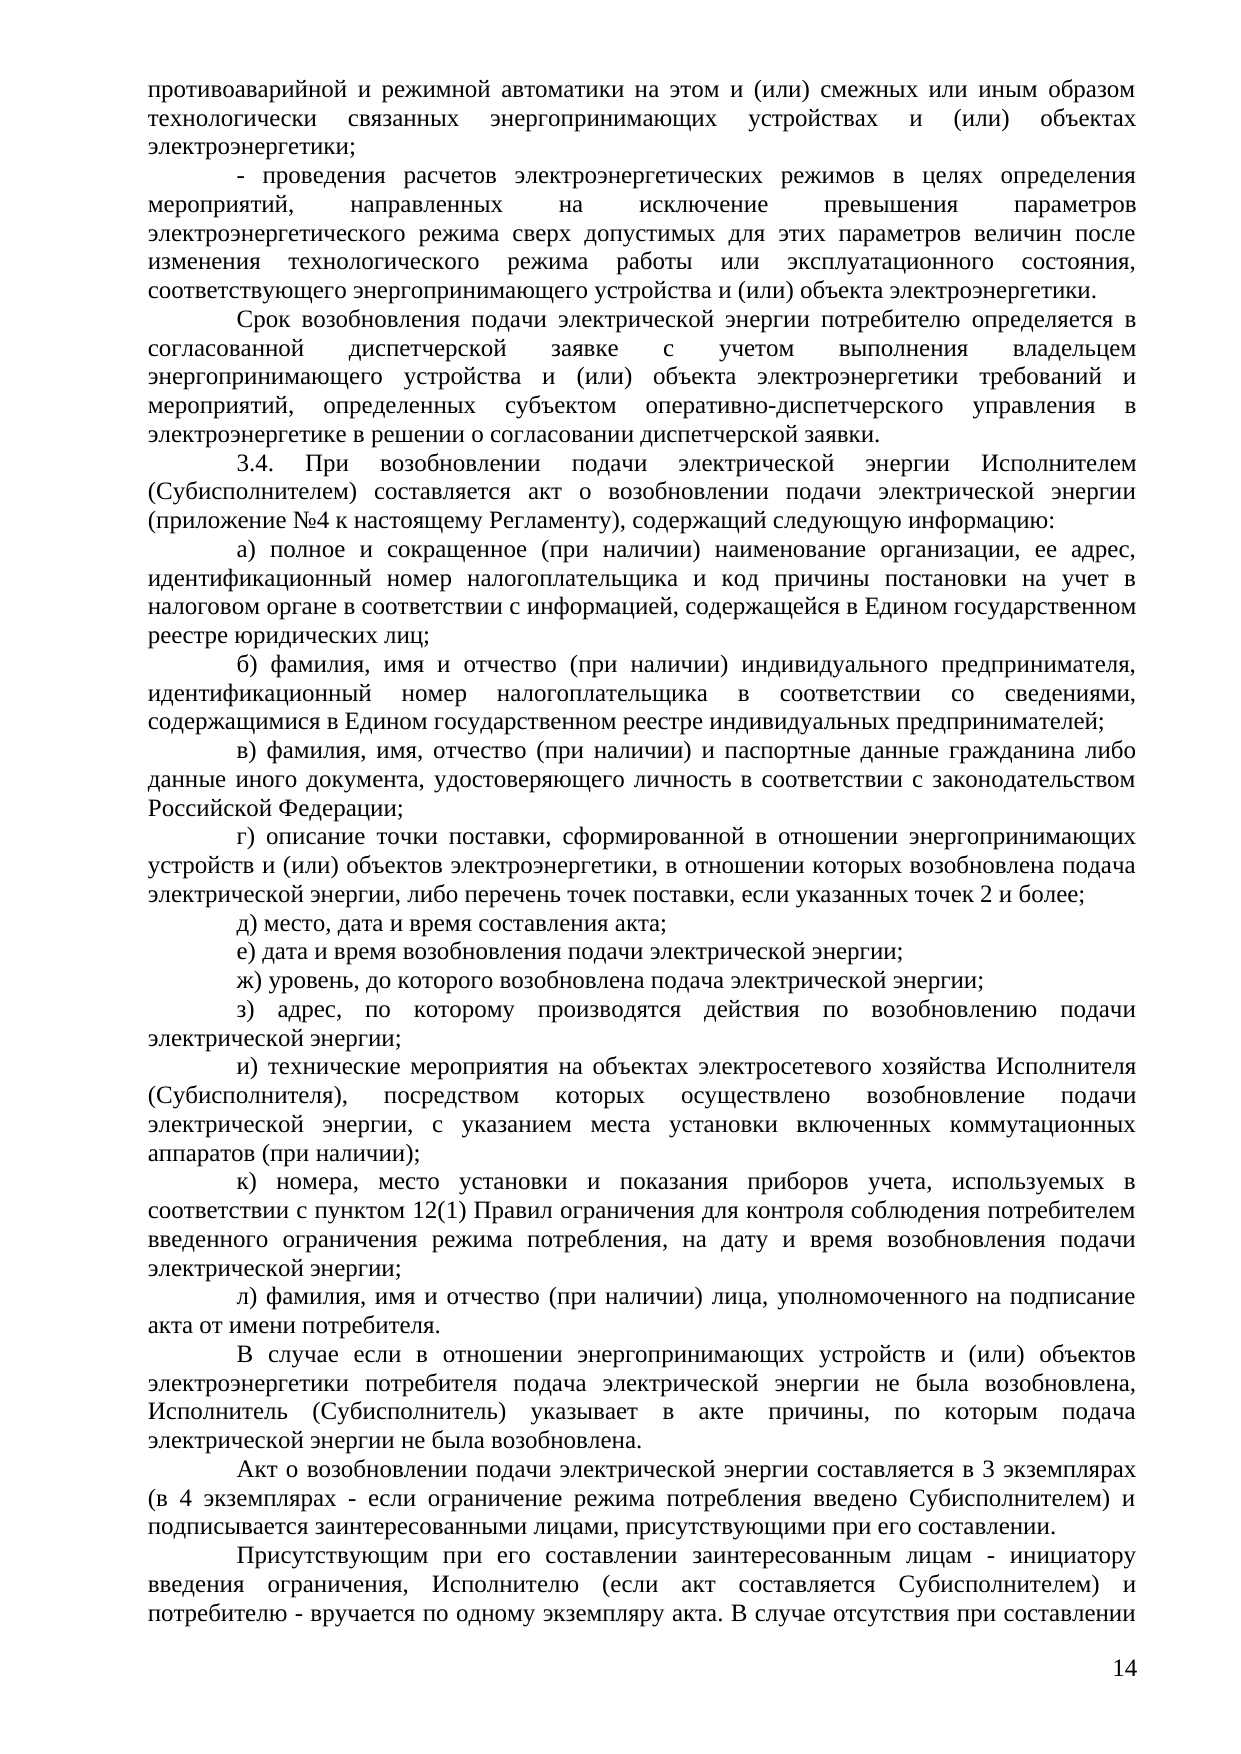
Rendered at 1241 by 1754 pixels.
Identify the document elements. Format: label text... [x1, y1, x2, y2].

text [148, 74, 1137, 160]
text ж) уровень, до которого возобновлена подача электрической энергии; [148, 965, 1137, 994]
text к) номера, место установки и показания приборов учета, используемых в соответствии с пунктом 12(1) Правил ограничения для контроля соблюдения потребителем введенного ограничения режима потребления, на дату и время возобновления подачи электрической энергии; [148, 1166, 1137, 1281]
text в) фамилия, имя, отчество (при наличии) и паспортные данные гражданина либо данные иного документа, удостоверяющего личность в соответствии с законодательством Российской Федерации; [148, 735, 1137, 821]
text л) фамилия, имя и отчество (при наличии) лица, уполномоченного на подписание акта от имени потребителя. [148, 1281, 1137, 1339]
text б) фамилия, имя и отчество (при наличии) индивидуального предпринимателя, идентификационный номер налогоплательщика в соответствии со сведениями, содержащимися в Едином государственном реестре индивидуальных предпринимателей; [148, 649, 1137, 735]
text д) место, дата и время составления акта; [148, 908, 1137, 936]
text и) технические мероприятия на объектах электросетевого хозяйства Исполнителя (Субисполнителя), посредством которых осуществлено возобновление подачи электрической энергии, с указанием места установки включенных коммутационных аппаратов (при наличии); [148, 1051, 1137, 1166]
text Срок возобновления подачи электрической энергии потребителю определяется в согласованной диспетчерской заявке с учетом выполнения владельцем энергопринимающего устройства и (или) объекта электроэнергетики требований и мероприятий, определенных субъектом оперативно-диспетчерского управления в электроэнергетике в решении о согласовании диспетчерской заявки. [148, 304, 1137, 448]
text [148, 1540, 1137, 1626]
text Акт о возобновлении подачи электрической энергии составляется в 3 экземплярах (в 4 экземплярах - если ограничение режима потребления введено Субисполнителем) и подписывается заинтересованными лицами, присутствующими при его составлении. [148, 1454, 1137, 1540]
text - проведения расчетов электроэнергетических режимов в целях определения мероприятий, направленных на исключение превышения параметров электроэнергетического режима сверх допустимых для этих параметров величин после изменения технологического режима работы или эксплуатационного состояния, соответствующего энергопринимающего устройства и (или) объекта электроэнергетики. [148, 160, 1137, 304]
text г) описание точки поставки, сформированной в отношении энергопринимающих устройств и (или) объектов электроэнергетики, в отношении которых возобновлена подача электрической энергии, либо перечень точек поставки, если указанных точек 2 и более; [148, 821, 1137, 908]
text В случае если в отношении энергопринимающих устройств и (или) объектов электроэнергетики потребителя подача электрической энергии не была возобновлена, Исполнитель (Субисполнитель) указывает в акте причины, по которым подача электрической энергии не была возобновлена. [148, 1339, 1137, 1454]
text е) дата и время возобновления подачи электрической энергии; [148, 936, 1137, 965]
text з) адрес, по которому производятся действия по возобновлению подачи электрической энергии; [148, 994, 1137, 1051]
text 3.4. При возобновлении подачи электрической энергии Исполнителем (Субисполнителем) составляется акт о возобновлении подачи электрической энергии (приложение №4 к настоящему Регламенту), содержащий следующую информацию: [148, 448, 1137, 534]
text а) полное и сокращенное (при наличии) наименование организации, ее адрес, идентификационный номер налогоплательщика и код причины постановки на учет в налоговом органе в соответствии с информацией, содержащейся в Едином государственном реестре юридических лиц; [148, 534, 1137, 649]
